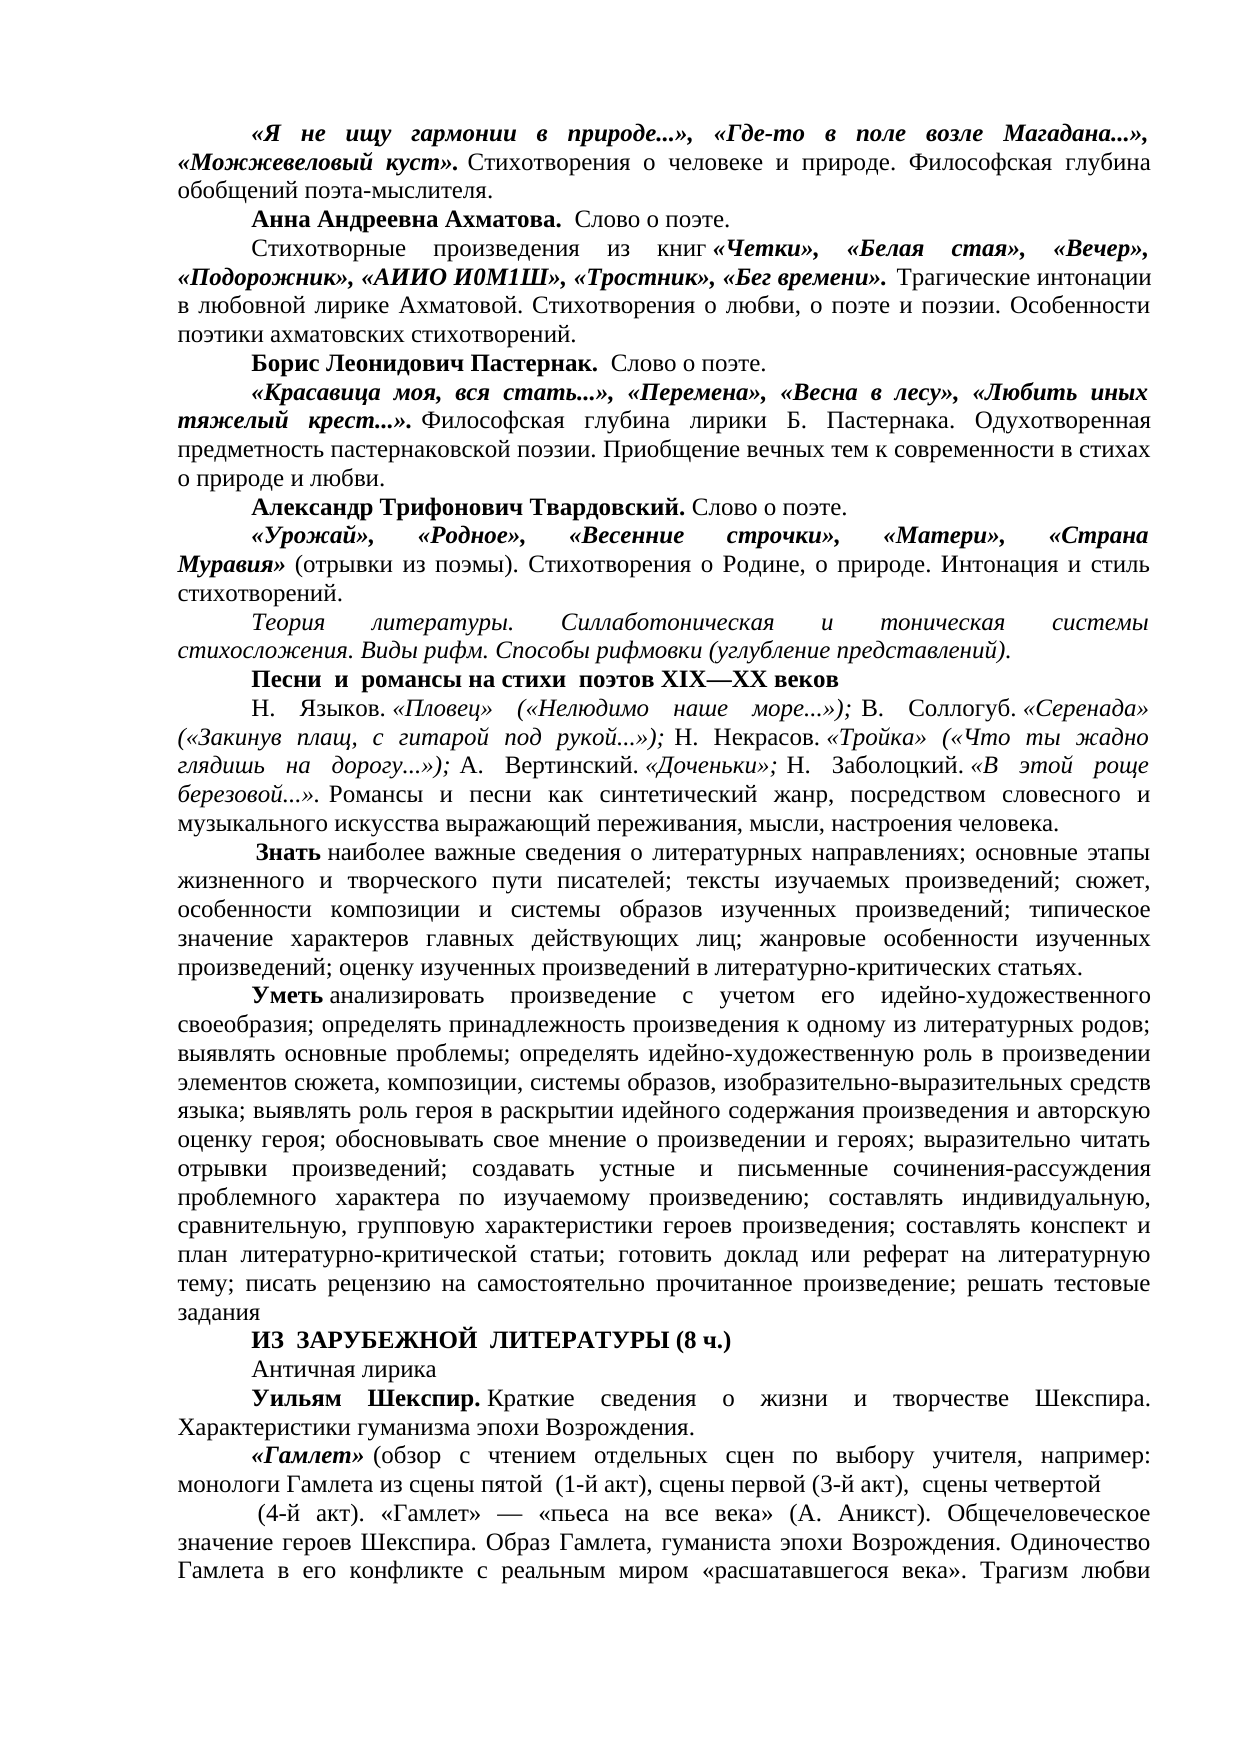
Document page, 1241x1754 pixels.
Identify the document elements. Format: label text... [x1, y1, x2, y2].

text Уильям Шекспир. Краткие сведения о жизни и творчестве Шекспира. Характеристики гуманизма эпохи Возрождения. [177, 1383, 1152, 1441]
text Александр Трифонович Твардовский. Слово о поэте. [177, 492, 1152, 521]
text Теория литературы. Силлаботоническая и тоническая системы стихосложения. Виды рифм. Способы рифмовки (углубление представлений). [177, 607, 1152, 664]
text Знать наиболее важные сведения о литературных направлениях; основные этапы жизненного и творческого пути писателей; тексты изучаемых произведений; сюжет, особенности композиции и системы образов изученных произведений; типическое значение характеров главных действующих лиц; жанровые особенности изученных произведений; оценку изученных произведений в литературно-критических статьях. [177, 837, 1152, 981]
text Борис Леонидович Пастернак. Слово о поэте. [177, 348, 1152, 377]
text Античная лирика [177, 1354, 1152, 1383]
text «Гамлет» (обзор с чтением отдельных сцен по выбору учителя, например: монологи Гамлета из сцены пятой (1-й акт), сцены первой (3-й акт), сцены четвертой [177, 1441, 1152, 1498]
text «Урожай», «Родное», «Весенние строчки», «Матери», «Страна Муравия» (отрывки из поэмы). Стихотворения о Родине, о природе. Интонация и стиль стихотворений. [177, 521, 1152, 607]
text Уметь анализировать произведение с учетом его идейно-художественного своеобразия; определять принадлежность произведения к одному из литературных родов; выявлять основные проблемы; определять идейно-художественную роль в произведении элементов сюжета, композиции, системы образов, изобразительно-выразительных средств языка; выявлять роль героя в раскрытии идейного содержания произведения и авторскую оценку героя; обосновывать свое мнение о произведении и героях; выразительно читать отрывки произведений; создавать устные и письменные сочинения-рассуждения проблемного характера по изучаемому произведению; составлять индивидуальную, сравнительную, групповую характеристики героев произведения; составлять конспект и план литературно-критической статьи; готовить доклад или реферат на литературную тему; писать рецензию на самостоятельно прочитанное произведение; решать тестовые задания [177, 981, 1152, 1326]
text «Красавица моя, вся стать...», «Перемена», «Весна в лесу», «Любить иных тяжелый крест...». Философская глубина лирики Б. Пастернака. Одухотворенная предметность пастернаковской поэзии. Приобщение вечных тем к современности в стихах о природе и любви. [177, 377, 1152, 492]
text Анна Андреевна Ахматова. Слово о поэте. [177, 204, 1152, 233]
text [177, 1498, 1152, 1584]
text Стихотворные произведения из книг «Четки», «Белая стая», «Вечер», «Подорожник», «АИИО И0М1Ш», «Тростник», «Бег времени». Трагические интонации в любовной лирике Ахматовой. Стихотворения о любви, о поэте и поэзии. Особенности поэтики ахматовских стихотворений. [177, 233, 1152, 348]
text ИЗ ЗАРУБЕЖНОЙ ЛИТЕРАТУРЫ (8 ч.) [177, 1326, 1152, 1354]
text Песни и романсы на стихи поэтов XIX—XX веков [177, 664, 1152, 693]
text «Я не ищу гармонии в природе...», «Где-то в поле возле Магадана...», «Можжевеловый куст». Стихотворения о человеке и природе. Философская глубина обобщений поэта-мыслителя. [177, 118, 1152, 204]
text Н. Языков. «Пловец» («Нелюдимо наше море...»); В. Соллогуб. «Серенада» («Закинув плащ, с гитарой под рукой...»); Н. Некрасов. «Тройка» («Что ты жадно глядишь на дорогу...»); А. Вертинский. «Доченьки»; Н. Заболоцкий. «В этой роще березовой...». Романсы и песни как синтетический жанр, посредством словесного и музыкального искусства выражающий переживания, мысли, настроения человека. [177, 693, 1152, 837]
